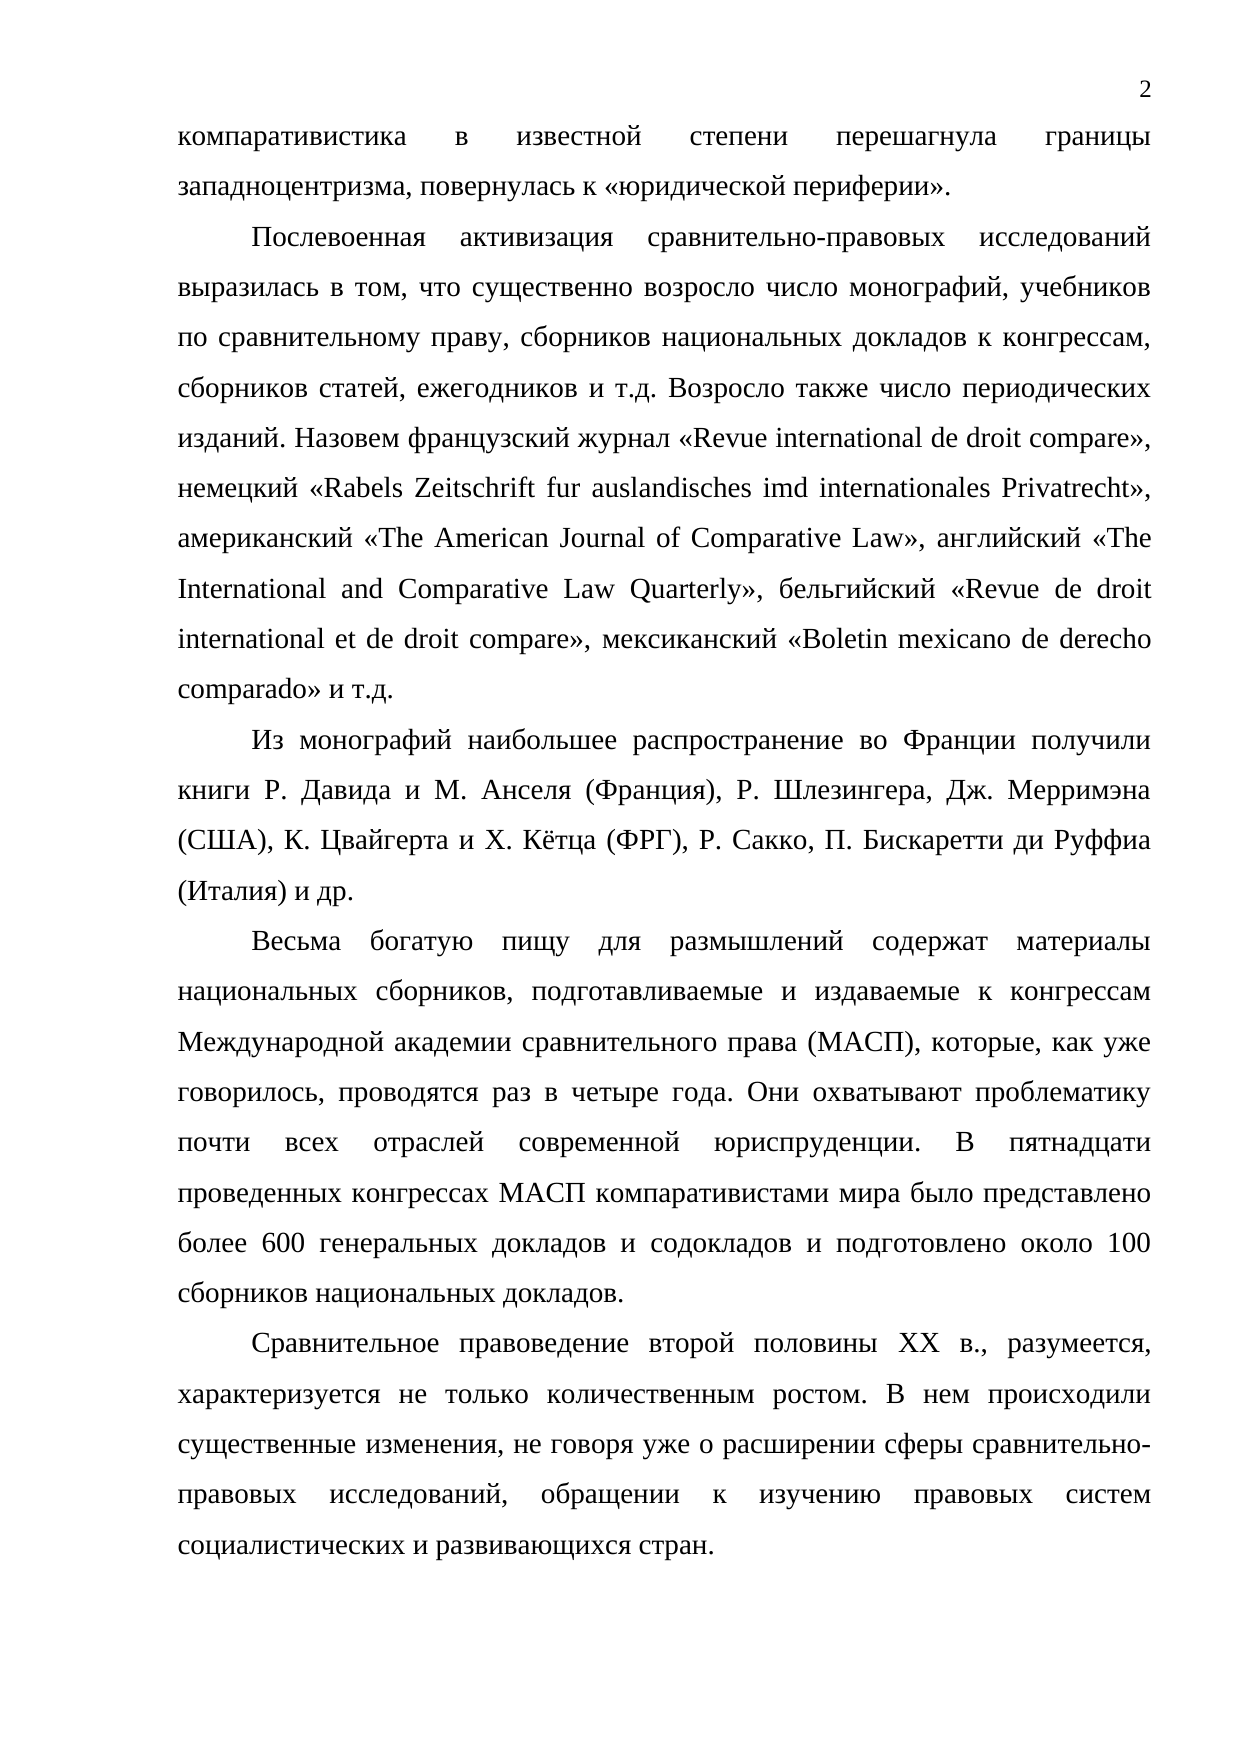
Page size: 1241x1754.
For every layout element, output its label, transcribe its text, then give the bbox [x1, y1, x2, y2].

text Сравнительное правоведение второй половины XX в., разумеется, характеризуется не только количественным ростом. В нем происходили существенные изменения, не говоря уже о расширении сферы сравнительно-правовых исследований, обращении к изучению правовых систем социалистических и развивающихся стран. [177, 1326, 1152, 1560]
text Послевоенная активизация сравнительно-правовых исследований выразилась в том, что существенно возросло число монографий, учебников по сравнительному праву, сборников национальных докладов к конгрессам, сборников статей, ежегодников и т.д. Возросло также число периодических изданий. Назовем французский журнал «Revue international de droit compare», немецкий «Rabels Zeitschrift fur auslandisches imd internationales Privatrecht», американский «The American Journal of Comparative Law», английский «The International and Comparative Law Quarterly», бельгийский «Revue de droit international et de droit compare», мексиканский «Boletin mexicano de derecho comparado» и т.д. [177, 219, 1152, 705]
text Весьма богатую пищу для размышлений содержат материалы национальных сборников, подготавливаемые и издаваемые к конгрессам Международной академии сравнительного права (МАСП), которые, как уже говорилось, проводятся раз в четыре года. Они охватывают проблематику почти всех отраслей современной юриспруденции. В пятнадцати проведенных конгрессах МАСП компаративистами мира было представлено более 600 генеральных докладов и содокладов и подготовлено около 100 сборников национальных докладов. [177, 923, 1152, 1309]
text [177, 118, 1152, 202]
text Из монографий наибольшее распространение во Франции получили книги Р. Давида и М. Анселя (Франция), Р. Шлезингера, Дж. Мерримэна (США), К. Цвайгерта и X. Кётца (ФРГ), Р. Сакко, П. Бискаретти ди Руффиа (Италия) и др. [177, 722, 1152, 906]
